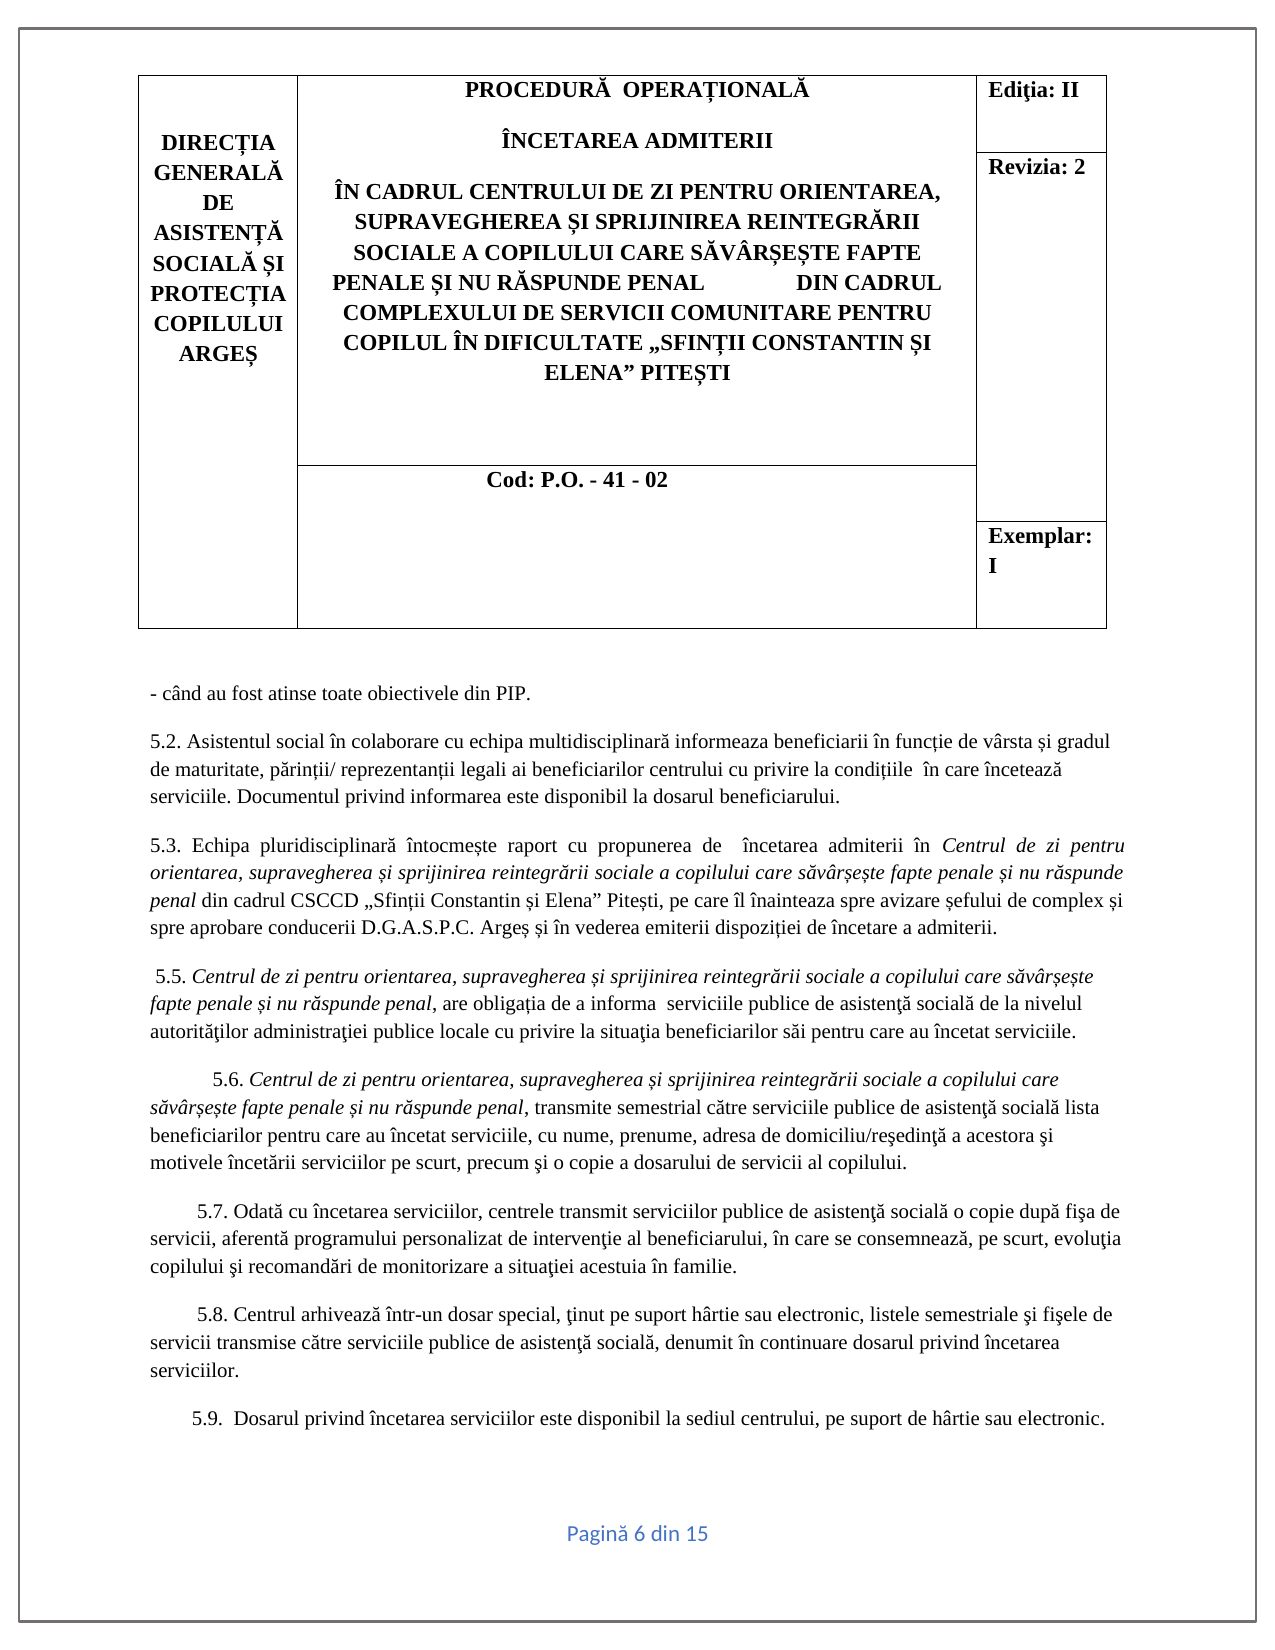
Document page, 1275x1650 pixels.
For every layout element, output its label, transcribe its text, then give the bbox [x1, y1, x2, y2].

text 5.7. Odată cu încetarea serviciilor, centrele transmit serviciilor publice de asistenţă socială o copie după fişa de servicii, aferentă programului personalizat de intervenţie al beneficiarului, în care se consemnează, pe scurt, evoluţia copilului şi recomandări de monitorizare a situaţiei acestuia în familie. [150, 1199, 1125, 1278]
text 5.6. Centrul de zi pentru orientarea, supravegherea și sprijinirea reintegrării sociale a copilului care săvârșește fapte penale și nu răspunde penal, transmite semestrial către serviciile publice de asistenţă socială lista beneficiarilor pentru care au încetat serviciile, cu nume, prenume, adresa de domiciliu/reşedinţă a acestora şi motivele încetării serviciilor pe scurt, precum şi o copie a dosarului de servicii al copilului. [150, 1067, 1125, 1174]
text 5.5. Centrul de zi pentru orientarea, supravegherea și sprijinirea reintegrării sociale a copilului care săvârșește fapte penale și nu răspunde penal, are obligația de a informa serviciile publice de asistenţă socială de la nivelul autorităţilor administraţiei publice locale cu privire la situaţia beneficiarilor săi pentru care au încetat serviciile. [150, 964, 1125, 1043]
text 5.2. Asistentul social în colaborare cu echipa multidisciplinară informeaza beneficiarii în funcție de vârsta și gradul de maturitate, părinții/ reprezentanții legali ai beneficiarilor centrului cu privire la condițiile în care încetează serviciile. Documentul privind informarea este disponibil la dosarul beneficiarului. [150, 729, 1125, 808]
list - când au fost atinse toate obiectivele din PIP. [150, 681, 1125, 705]
text 5.9. Dosarul privind încetarea serviciilor este disponibil la sediul centrului, pe suport de hârtie sau electronic. [150, 1406, 1125, 1430]
text 5.8. Centrul arhivează într-un dosar special, ţinut pe suport hârtie sau electronic, listele semestriale şi fişele de servicii transmise către serviciile publice de asistenţă socială, denumit în continuare dosarul privind încetarea serviciilor. [150, 1302, 1125, 1382]
text 5.3. Echipa pluridisciplinară întocmește raport cu propunerea de încetarea admiterii în Centrul de zi pentru orientarea, supravegherea și sprijinirea reintegrării sociale a copilului care săvârșește fapte penale și nu răspunde penal din cadrul CSCCD „Sfinții Constantin și Elena” Pitești, pe care îl înainteaza spre avizare șefului de complex și spre aprobare conducerii D.G.A.S.P.C. Argeș și în vederea emiterii dispoziției de încetare a admiterii. [150, 832, 1125, 939]
